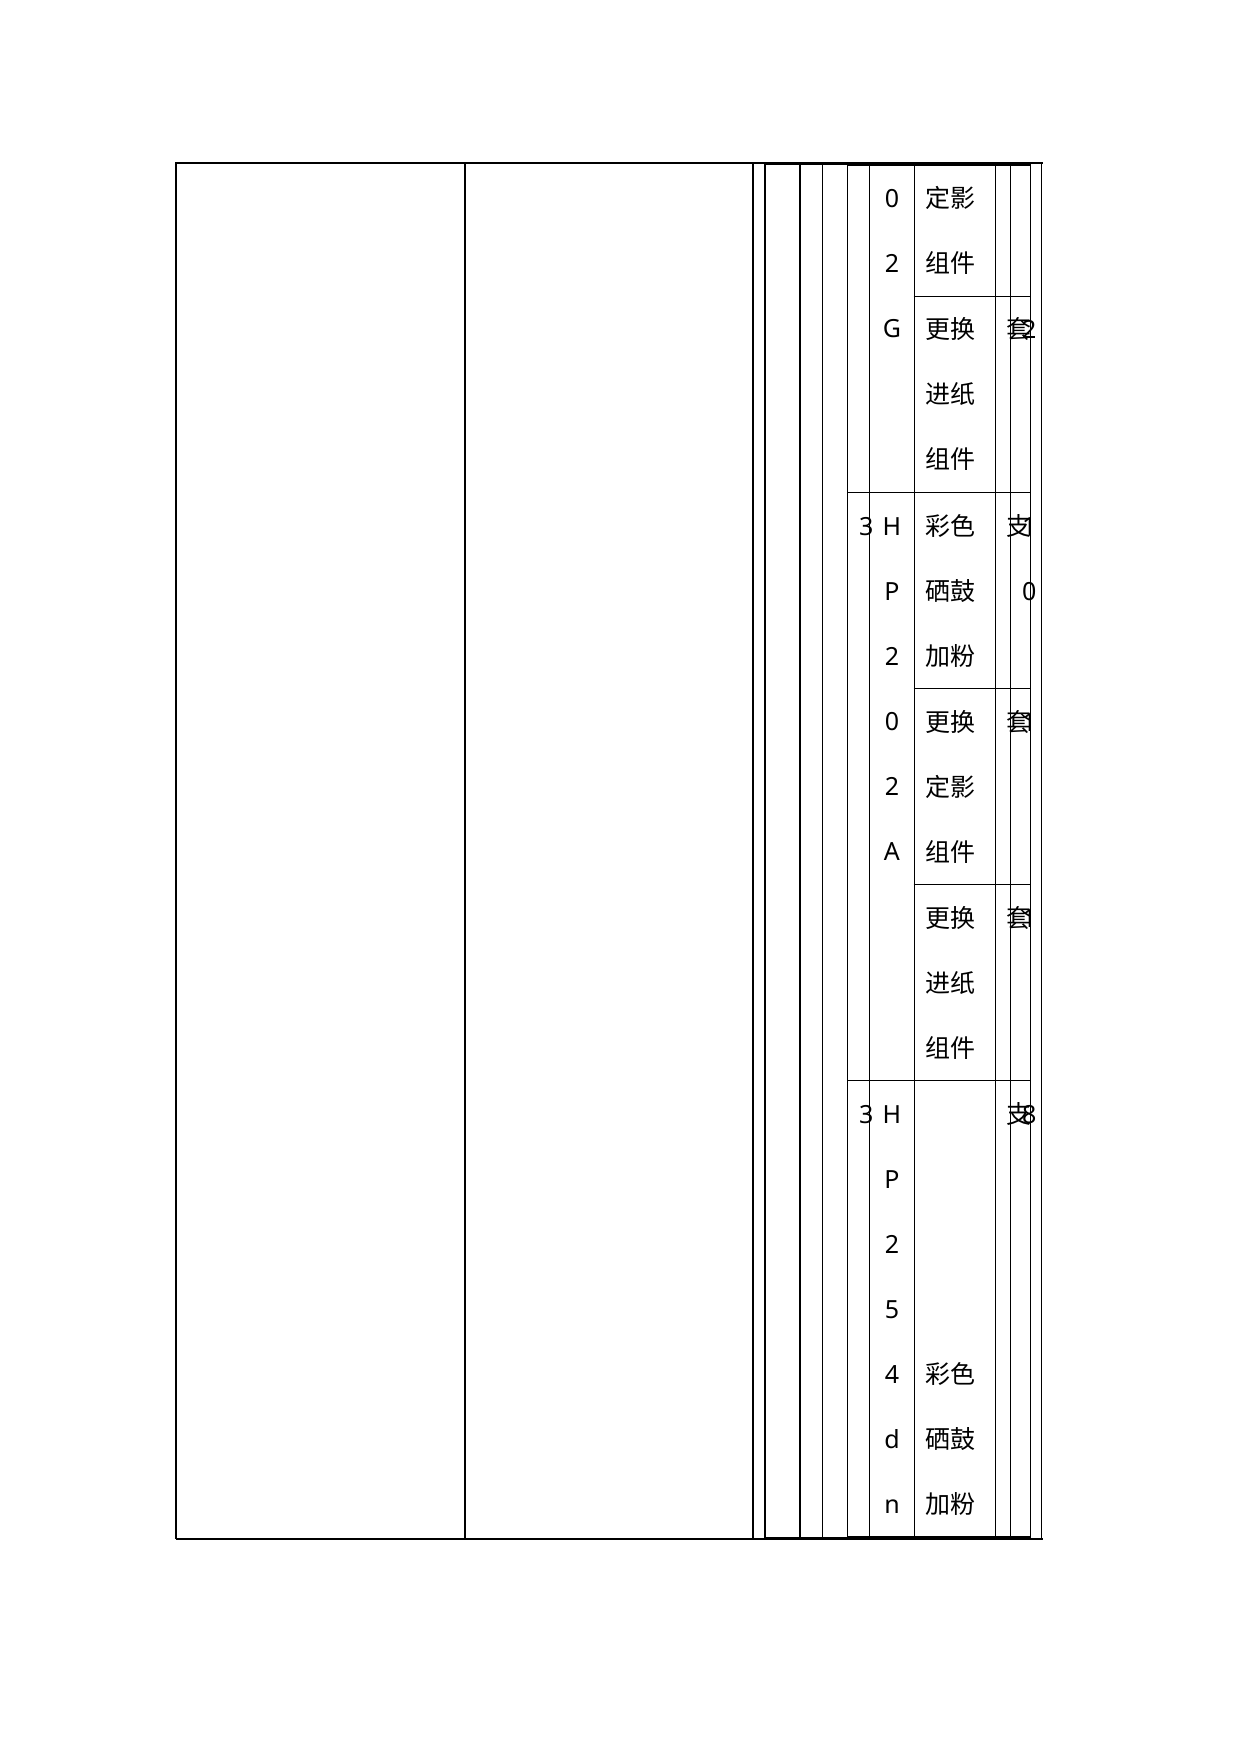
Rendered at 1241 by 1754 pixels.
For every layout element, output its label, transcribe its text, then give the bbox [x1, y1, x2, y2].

table_cell [915, 1081, 995, 1536]
table_cell [915, 885, 995, 1080]
table_cell [1011, 526, 1016, 534]
table_cell [1011, 1114, 1016, 1122]
table_cell [1011, 493, 1030, 518]
table_cell [996, 1081, 1010, 1536]
table_cell [1011, 689, 1030, 713]
table_cell [996, 689, 1010, 884]
table_cell [996, 166, 1010, 296]
table_cell [1013, 525, 1024, 531]
table_cell [1014, 914, 1029, 922]
table_cell [870, 1081, 914, 1536]
table_cell [848, 493, 869, 1080]
table_cell [1031, 164, 1041, 1538]
table_cell [1019, 520, 1029, 535]
table_cell [996, 493, 1010, 688]
table_cell 1 [177, 164, 464, 1538]
table_cell [870, 493, 914, 1080]
table_cell [870, 166, 914, 492]
table_cell [1011, 1121, 1030, 1536]
table_cell [1013, 1113, 1024, 1119]
table_cell [915, 166, 995, 296]
table_cell [1014, 325, 1030, 333]
table_cell [848, 1081, 869, 1536]
table_cell [1025, 584, 1030, 598]
table_cell [996, 297, 1010, 492]
table_cell [915, 689, 995, 884]
table_cell [1011, 338, 1030, 492]
table_cell [1014, 718, 1029, 726]
table_cell [823, 165, 847, 1537]
table_cell [466, 164, 752, 1538]
table_cell [1011, 923, 1030, 1080]
table_cell [1011, 166, 1030, 296]
table_cell [1011, 533, 1030, 688]
table_cell [1011, 1081, 1030, 1106]
table_cell [915, 297, 995, 492]
table_cell [1011, 297, 1030, 320]
table_cell [1011, 885, 1030, 909]
table_cell [915, 493, 995, 688]
table_cell [766, 165, 799, 1537]
table_cell [801, 165, 822, 1537]
table_cell [1011, 727, 1030, 884]
table_cell [848, 166, 869, 492]
table_cell [754, 164, 764, 1538]
table_cell [996, 885, 1010, 1080]
